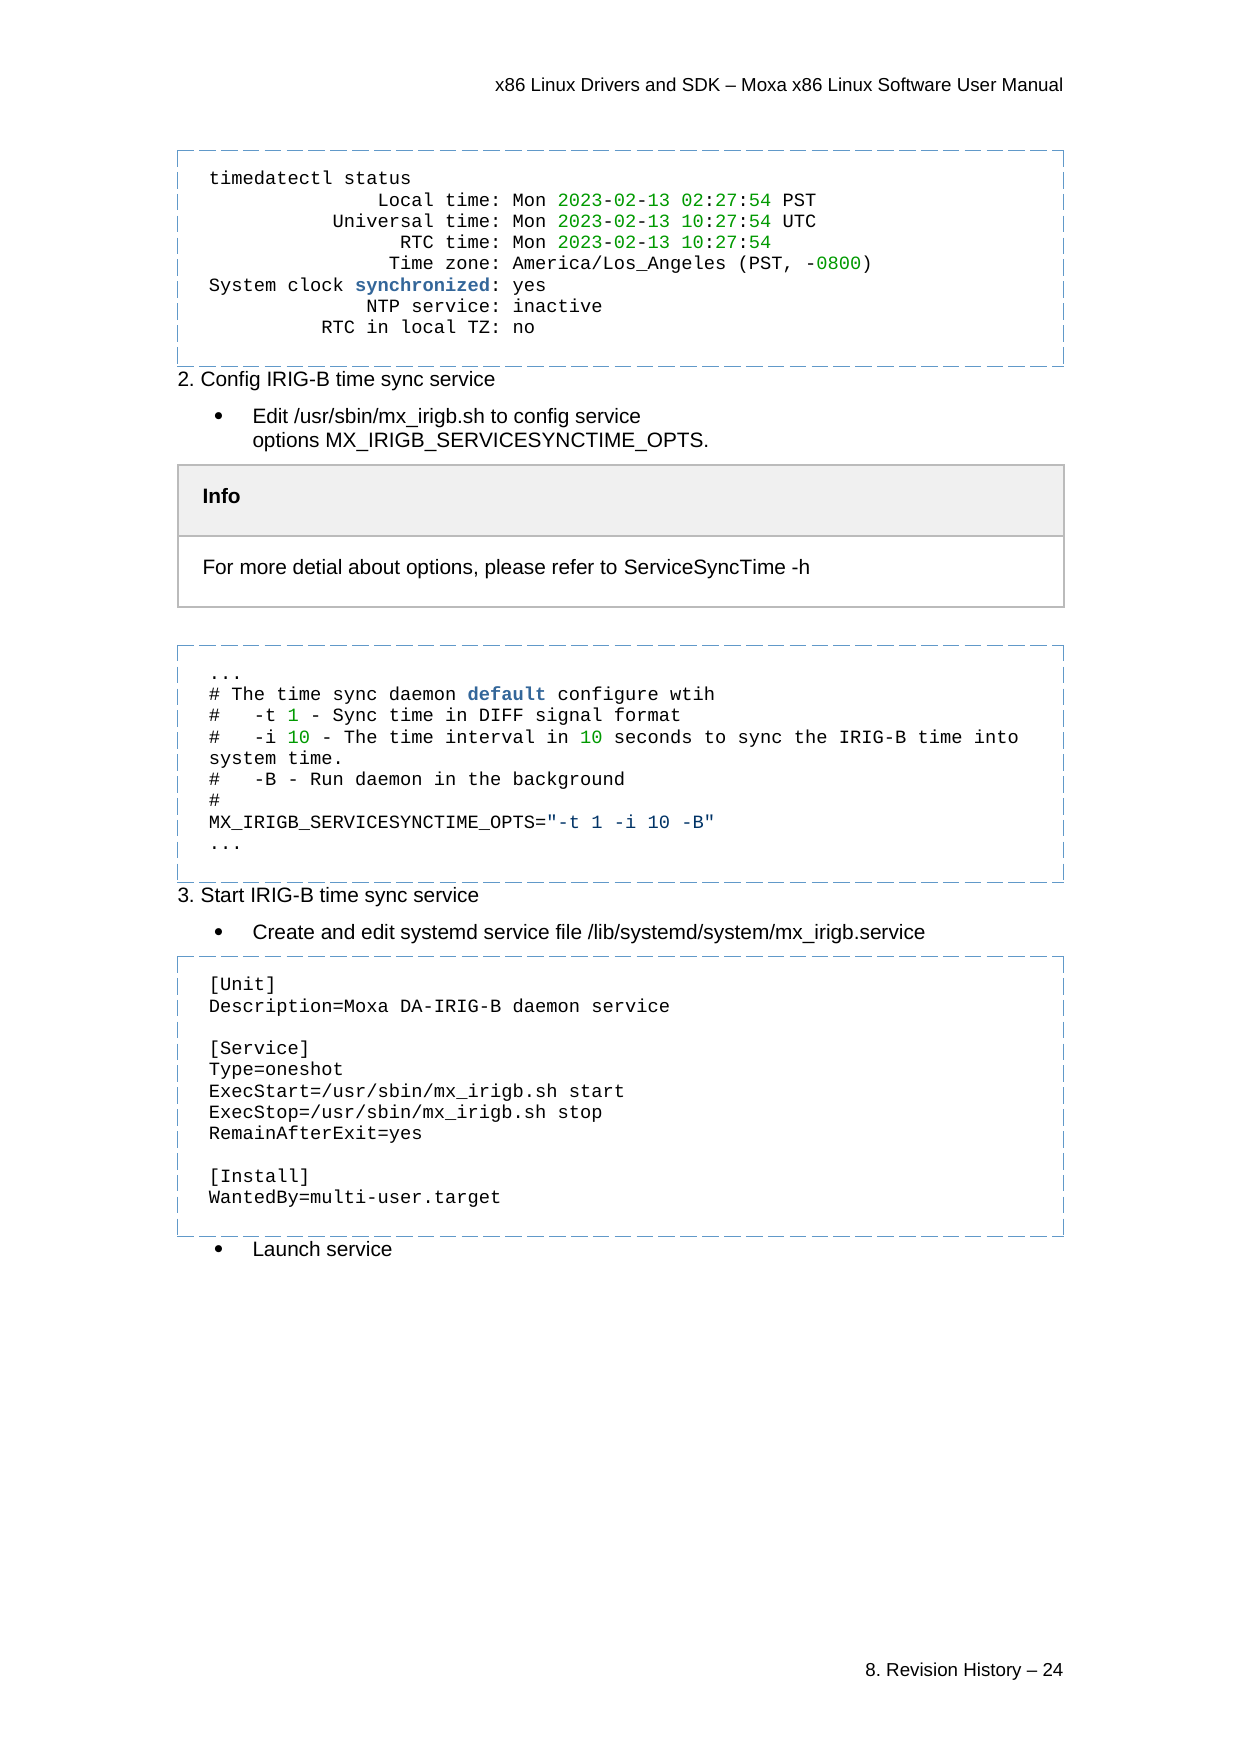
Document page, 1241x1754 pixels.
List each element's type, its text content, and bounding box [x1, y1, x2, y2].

table_header ... # The time sync daemon default configure wtih # -t 1 - Sync time in DIFF signal format # -i 10 - The time interval in 10 seconds to sync the IRIG-B time into system time. # -B - Run daemon in the background # MX_IRIGB_SERVICESYNCTIME_OPTS="-t 1 -i 10 -B" ... [178, 645, 1063, 882]
list Launch service [215, 1237, 1063, 1261]
text 2. Config IRIG-B time sync service [177, 367, 1063, 391]
list Create and edit systemd service file /lib/systemd/system/mx_irigb.service [215, 919, 1063, 943]
list Edit /usr/sbin/mx_irigb.sh to config service options MX_IRIGB_SERVICESYNCTIME_OPTS. [215, 403, 1063, 452]
table_header [Unit] Description=Moxa DA-IRIG-B daemon service [Service] Type=oneshot ExecStart=/usr/sbin/mx_irigb.sh start ExecStop=/usr/sbin/mx_irigb.sh stop RemainAfterExit=yes [Install] WantedBy=multi-user.target [178, 956, 1063, 1236]
text 3. Start IRIG-B time sync service [177, 883, 1063, 907]
table_cell For more detial about options, please refer to ServiceSyncTime -h [179, 537, 1063, 606]
table_header timedatectl status Local time: Mon 2023-02-13 02:27:54 PST Universal time: Mon 2023-02-13 10:27:54 UTC RTC time: Mon 2023-02-13 10:27:54 Time zone: America/Los_Angeles (PST, -0800) System clock synchronized: yes NTP service: inactive RTC in local TZ: no [178, 150, 1063, 366]
table_header Info [179, 466, 1063, 535]
